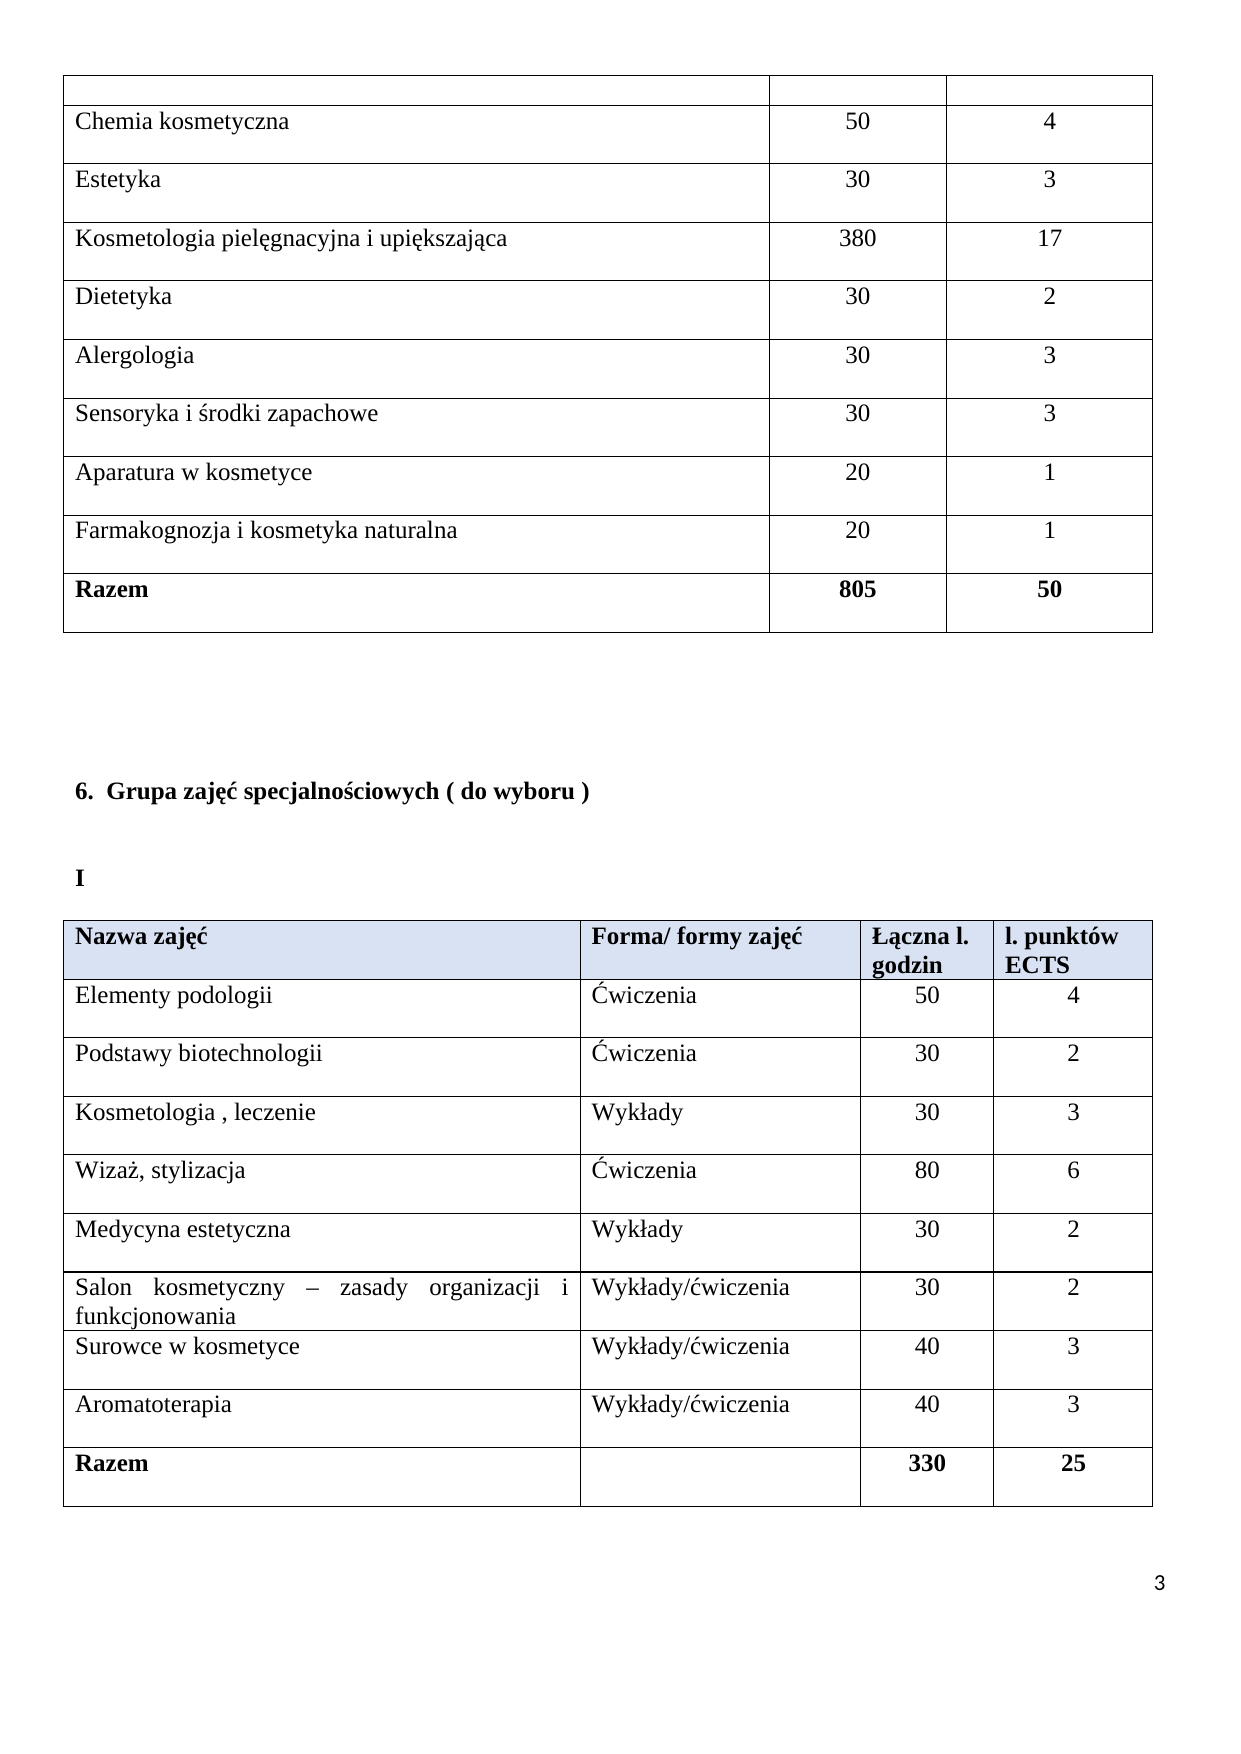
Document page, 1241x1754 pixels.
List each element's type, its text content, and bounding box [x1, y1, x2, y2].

table_cell Wykłady [581, 1214, 860, 1271]
table_cell 6 [947, 76, 1152, 105]
table_cell 30 [861, 1273, 993, 1330]
table_cell 30 [861, 1038, 993, 1096]
text 6. Grupa zajęć specjalnościowych ( do wyboru ) [75, 776, 1165, 805]
table_cell 30 [770, 340, 946, 397]
table_cell Salon kosmetyczny – zasady organizacji i funkcjonowania [64, 1273, 580, 1330]
table_cell Razem [64, 574, 769, 632]
table_cell 80 [861, 1155, 993, 1213]
table_cell Farmakognozja i kosmetyka naturalna [64, 516, 769, 573]
table_header Łączna l. godzin [861, 921, 993, 979]
table_cell Elementy podologii [64, 980, 580, 1037]
table_cell 90 [770, 76, 946, 105]
table_cell 2 [994, 1038, 1152, 1096]
table_cell 2 [947, 281, 1152, 339]
table_header Nazwa zajęć [64, 921, 580, 979]
table_cell Aromatoterapia [64, 1390, 580, 1447]
table_cell Wykłady/ćwiczenia [581, 1273, 860, 1330]
table_cell Ćwiczenia [581, 980, 860, 1037]
table_cell 50 [770, 106, 946, 163]
table_cell Surowce w kosmetyce [64, 1331, 580, 1388]
table_cell 40 [861, 1331, 993, 1388]
table_cell 30 [770, 164, 946, 222]
table_cell Wykłady [581, 1097, 860, 1154]
table_cell 3 [947, 340, 1152, 397]
table_cell Wykłady/ćwiczenia [581, 1390, 860, 1447]
table_cell 4 [994, 980, 1152, 1037]
table_cell Podstawy biotechnologii [64, 1038, 580, 1096]
table_cell Ćwiczenia [581, 1038, 860, 1096]
table_cell 2 [994, 1273, 1152, 1330]
table_cell 3 [994, 1331, 1152, 1388]
table_cell Dietetyka [64, 281, 769, 339]
table_cell Aparatura w kosmetyce [64, 457, 769, 514]
table_cell 17 [947, 223, 1152, 280]
table_cell 20 [770, 457, 946, 514]
table_cell 50 [947, 574, 1152, 632]
table_cell 30 [770, 281, 946, 339]
table_cell Wizaż, stylizacja [64, 1155, 580, 1213]
table_cell 1 [947, 457, 1152, 514]
table_cell 20 [770, 516, 946, 573]
table_cell 3 [947, 399, 1152, 456]
table_cell Kosmetologia , leczenie [64, 1097, 580, 1154]
table_cell 3 [947, 164, 1152, 222]
table_cell Alergologia [64, 340, 769, 397]
table_cell 50 [861, 980, 993, 1037]
table_cell Kosmetologia pielęgnacyjna i upiększająca [64, 223, 769, 280]
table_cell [64, 76, 769, 105]
table_cell Medycyna estetyczna [64, 1214, 580, 1271]
table_cell 6 [994, 1155, 1152, 1213]
table_cell 30 [770, 399, 946, 456]
table_header l. punktów ECTS [994, 921, 1152, 979]
table_cell 30 [861, 1097, 993, 1154]
table_cell Estetyka [64, 164, 769, 222]
table_cell Chemia kosmetyczna [64, 106, 769, 163]
table_cell 380 [770, 223, 946, 280]
table_cell Sensoryka i środki zapachowe [64, 399, 769, 456]
table_cell 1 [947, 516, 1152, 573]
table_cell [581, 1448, 860, 1506]
text I [75, 863, 1165, 891]
table_cell 30 [861, 1214, 993, 1271]
table_cell 4 [947, 106, 1152, 163]
table_cell 805 [770, 574, 946, 632]
table_cell Ćwiczenia [581, 1155, 860, 1213]
table_cell Wykłady/ćwiczenia [581, 1331, 860, 1388]
table_cell 3 [994, 1097, 1152, 1154]
table_cell Razem [64, 1448, 580, 1506]
table_cell 25 [994, 1448, 1152, 1506]
table_cell 40 [861, 1390, 993, 1447]
table_cell 3 [994, 1390, 1152, 1447]
table_cell 2 [994, 1214, 1152, 1271]
table_header Forma/ formy zajęć [581, 921, 860, 979]
table_cell 330 [861, 1448, 993, 1506]
